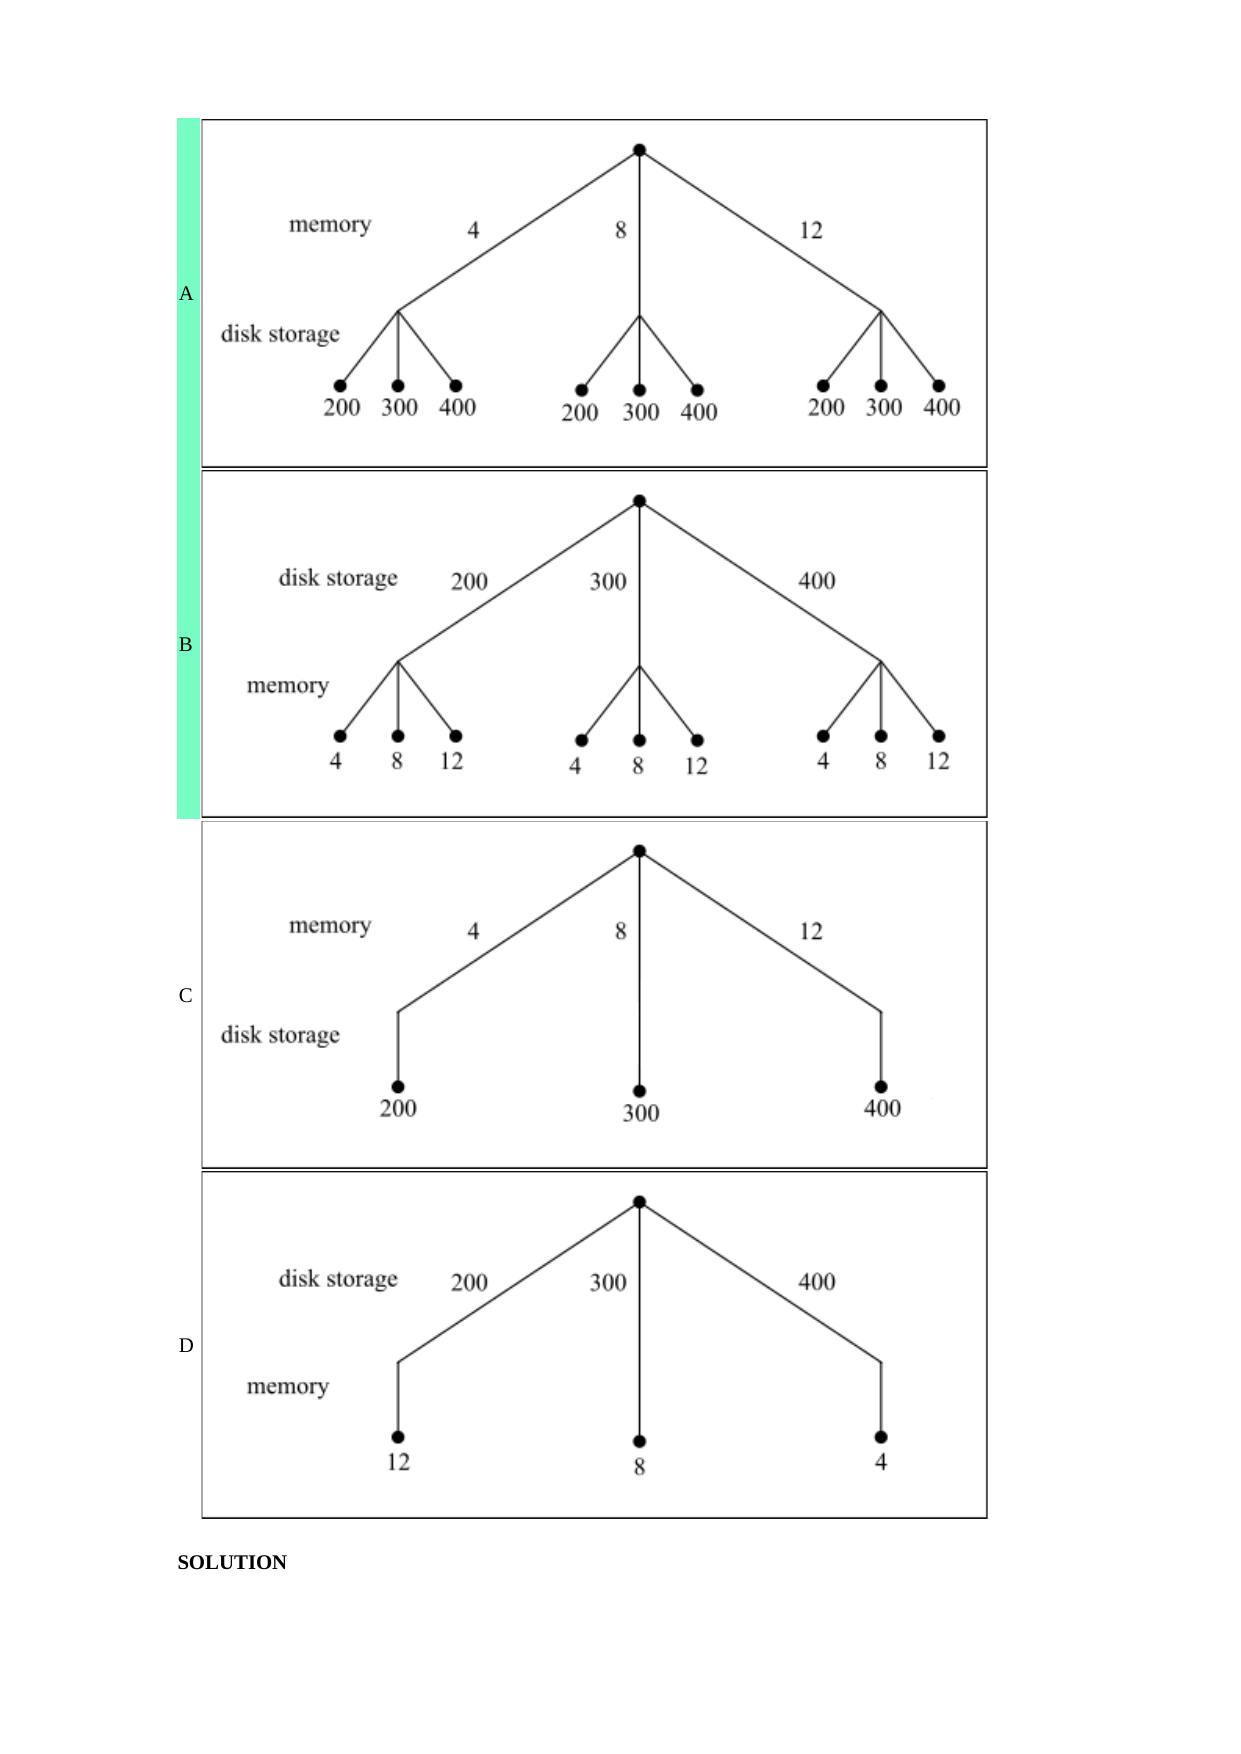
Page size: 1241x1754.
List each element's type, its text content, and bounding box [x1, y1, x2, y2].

picture [201, 119, 988, 468]
table_cell D [177, 1170, 200, 1521]
picture [201, 470, 988, 818]
table_header A [177, 118, 200, 469]
table_cell [200, 819, 1152, 1170]
picture [201, 821, 988, 1169]
table_cell [200, 469, 1152, 819]
table_cell B [177, 469, 200, 819]
table_header [200, 118, 1152, 469]
text SOLUTION [177, 1550, 1152, 1574]
table_cell C [177, 819, 200, 1170]
picture [201, 1171, 988, 1519]
table_cell [200, 1170, 1152, 1521]
